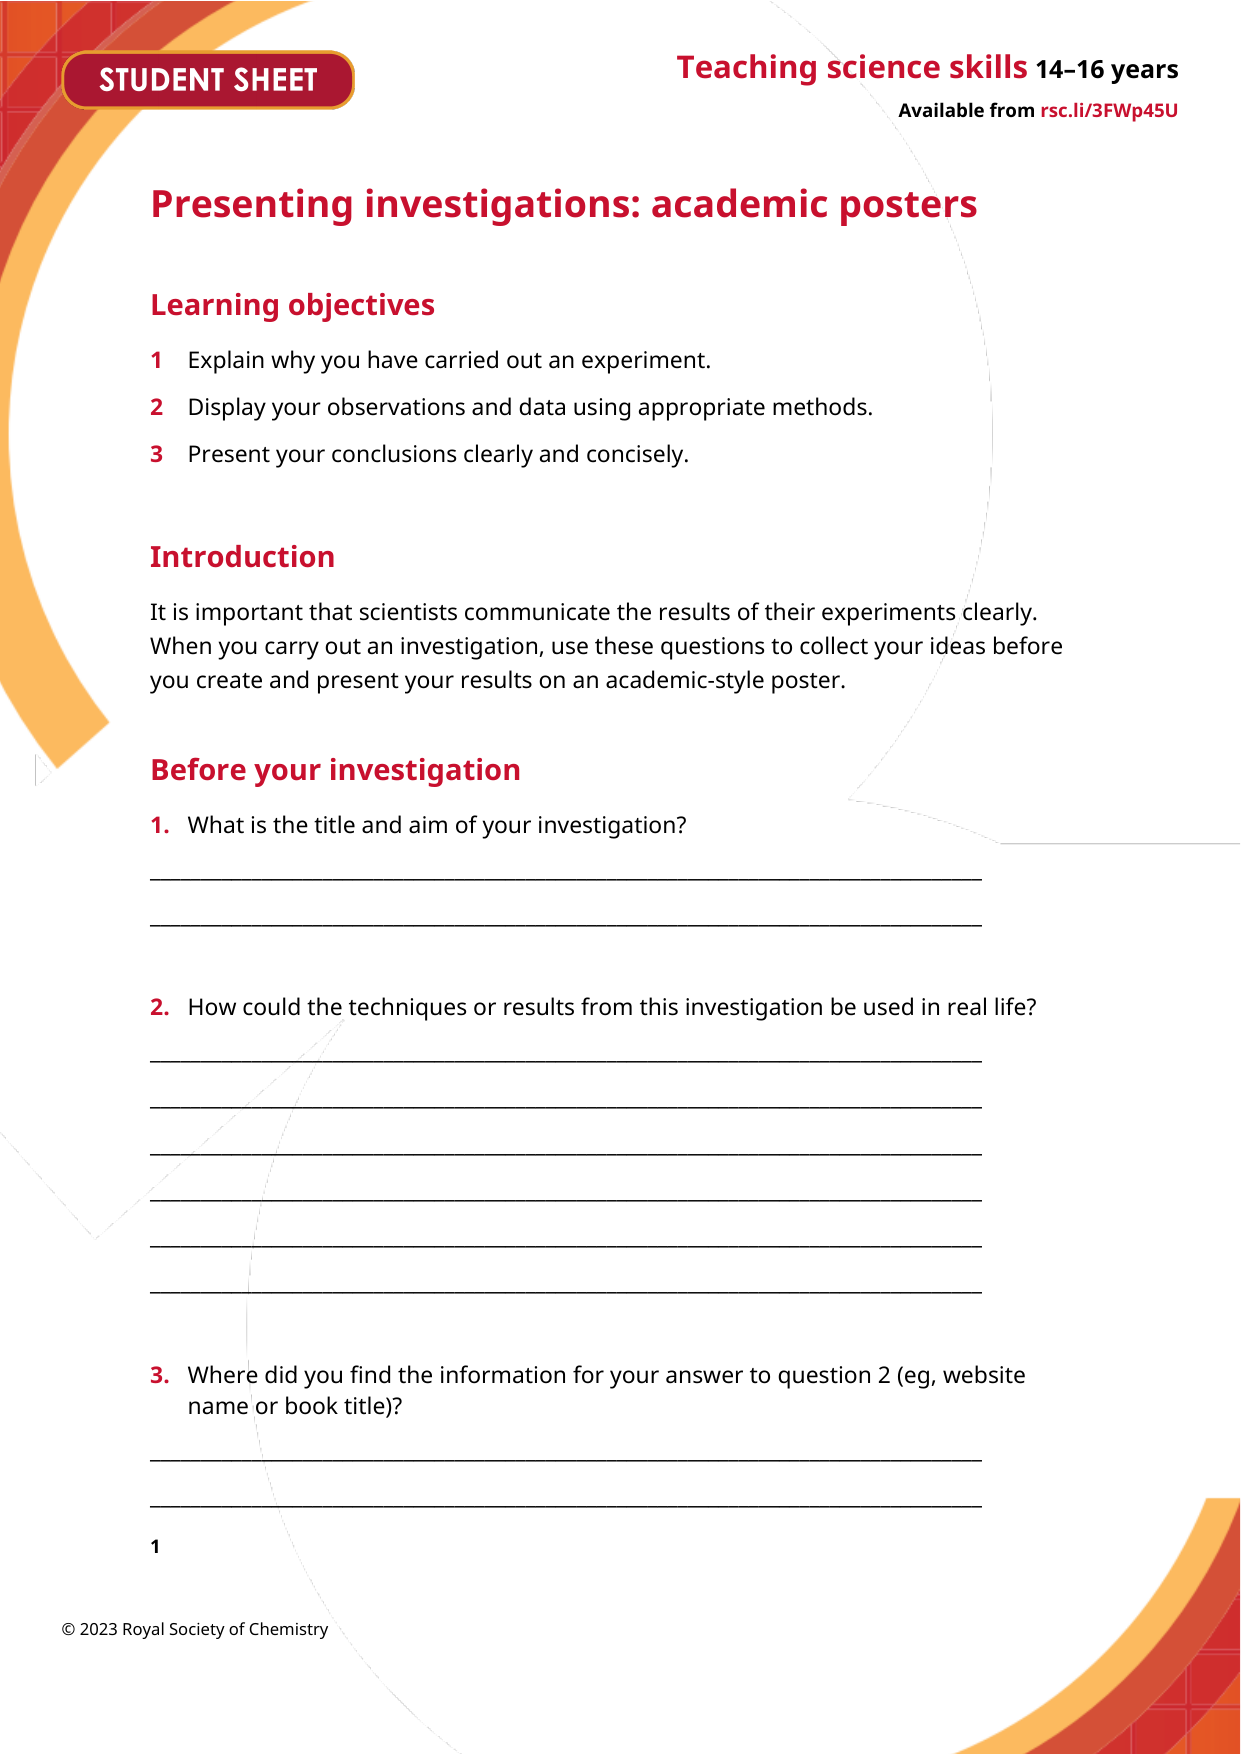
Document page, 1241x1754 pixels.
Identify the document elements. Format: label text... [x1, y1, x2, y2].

text __________________________________________________________________________________ [150, 853, 1090, 884]
text Before your investigation [150, 749, 1090, 789]
text It is important that scientists communicate the results of their experiments clearly. When you carry out an investigation, use these questions to collect your ideas before you create and present your results on an academic-style poster. [150, 596, 1090, 695]
text Learning objectives [150, 284, 1090, 324]
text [150, 1434, 1090, 1465]
list What is the title and aim of your investigation? [150, 809, 1090, 840]
text Present your conclusions clearly and concisely. [150, 438, 1090, 469]
picture [61, 50, 355, 110]
text __________________________________________________________________________________ [150, 1174, 1090, 1205]
text __________________________________________________________________________________ [150, 1128, 1090, 1159]
text Introduction [150, 537, 1090, 576]
text Presenting investigations: academic posters [150, 177, 1090, 228]
text Explain why you have carried out an experiment. [150, 344, 1090, 375]
text __________________________________________________________________________________ [150, 1081, 1090, 1113]
text __________________________________________________________________________________ [150, 1266, 1090, 1298]
list How could the techniques or results from this investigation be used in real life? [150, 991, 1090, 1023]
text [150, 1480, 1090, 1511]
list Where did you find the information for your answer to question 2 (eg, website name or book title)? [150, 1359, 1090, 1421]
text Display your observations and data using appropriate methods. [150, 391, 1090, 422]
text __________________________________________________________________________________ [150, 899, 1090, 930]
text __________________________________________________________________________________ [150, 1220, 1090, 1251]
text __________________________________________________________________________________ [150, 1035, 1090, 1066]
